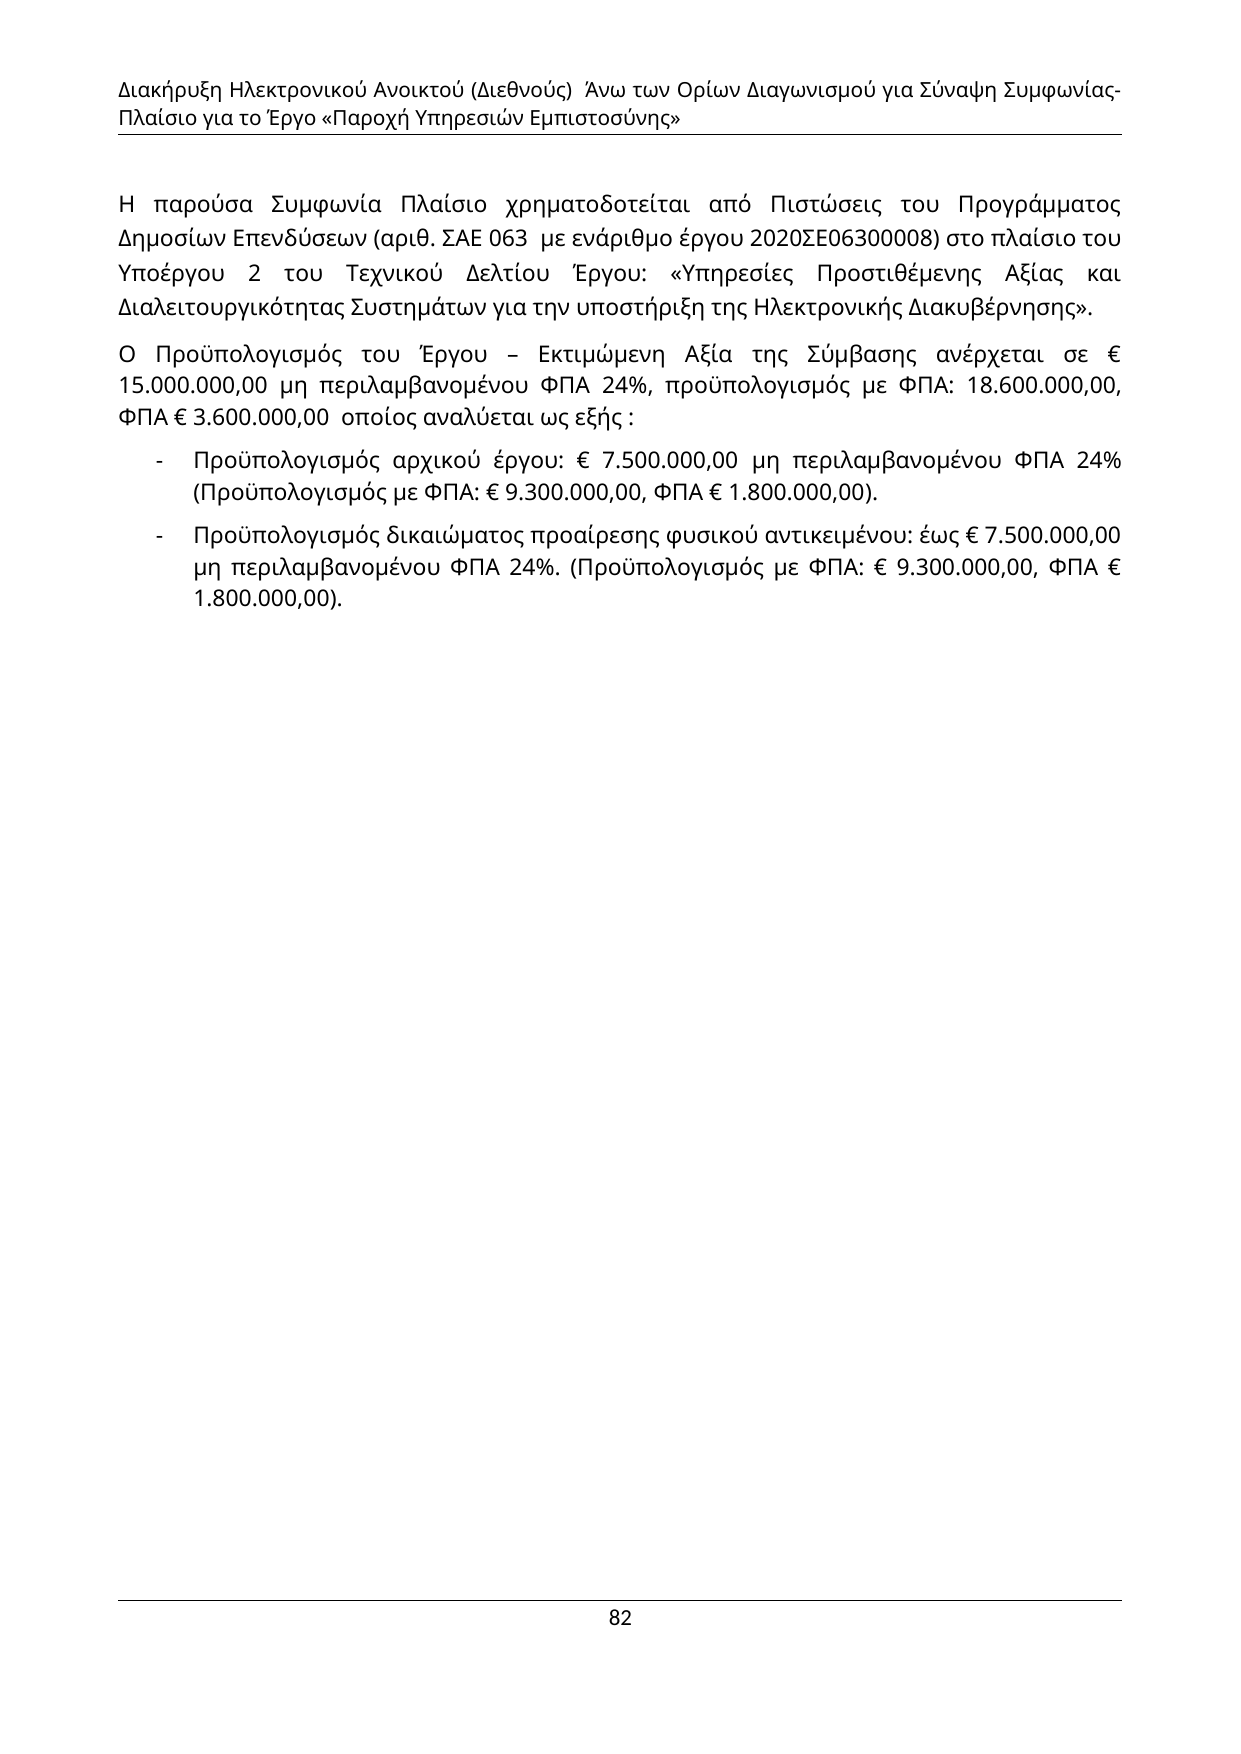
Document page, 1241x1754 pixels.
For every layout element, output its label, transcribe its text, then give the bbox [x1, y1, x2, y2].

list Προϋπολογισμός αρχικού έργου: € 7.500.000,00 μη περιλαμβανομένου ΦΠΑ 24% (Προϋπολογισμός με ΦΠΑ: € 9.300.000,00, ΦΠΑ € 1.800.000,00). [156, 444, 1122, 507]
text Η παρούσα Συμφωνία Πλαίσιο χρηματοδοτείται από Πιστώσεις του Προγράμματος Δημοσίων Επενδύσεων (αριθ. ΣΑΕ 063 με ενάριθμο έργου 2020ΣΕ06300008) στο πλαίσιο του Υποέργου 2 του Τεχνικού Δελτίου Έργου: «Υπηρεσίες Προστιθέμενης Αξίας και Διαλειτουργικότητας Συστημάτων για την υποστήριξη της Ηλεκτρονικής Διακυβέρνησης». [118, 188, 1122, 322]
text Ο Προϋπολογισμός του Έργου – Εκτιμώμενη Αξία της Σύμβασης ανέρχεται σε € 15.000.000,00 μη περιλαμβανομένου ΦΠΑ 24%, προϋπολογισμός με ΦΠΑ: 18.600.000,00, ΦΠΑ € 3.600.000,00 οποίος αναλύεται ως εξής : [118, 338, 1122, 432]
list Προϋπολογισμός δικαιώματος προαίρεσης φυσικού αντικειμένου: έως € 7.500.000,00 μη περιλαμβανομένου ΦΠΑ 24%. (Προϋπολογισμός με ΦΠΑ: € 9.300.000,00, ΦΠΑ € 1.800.000,00). [156, 519, 1122, 613]
